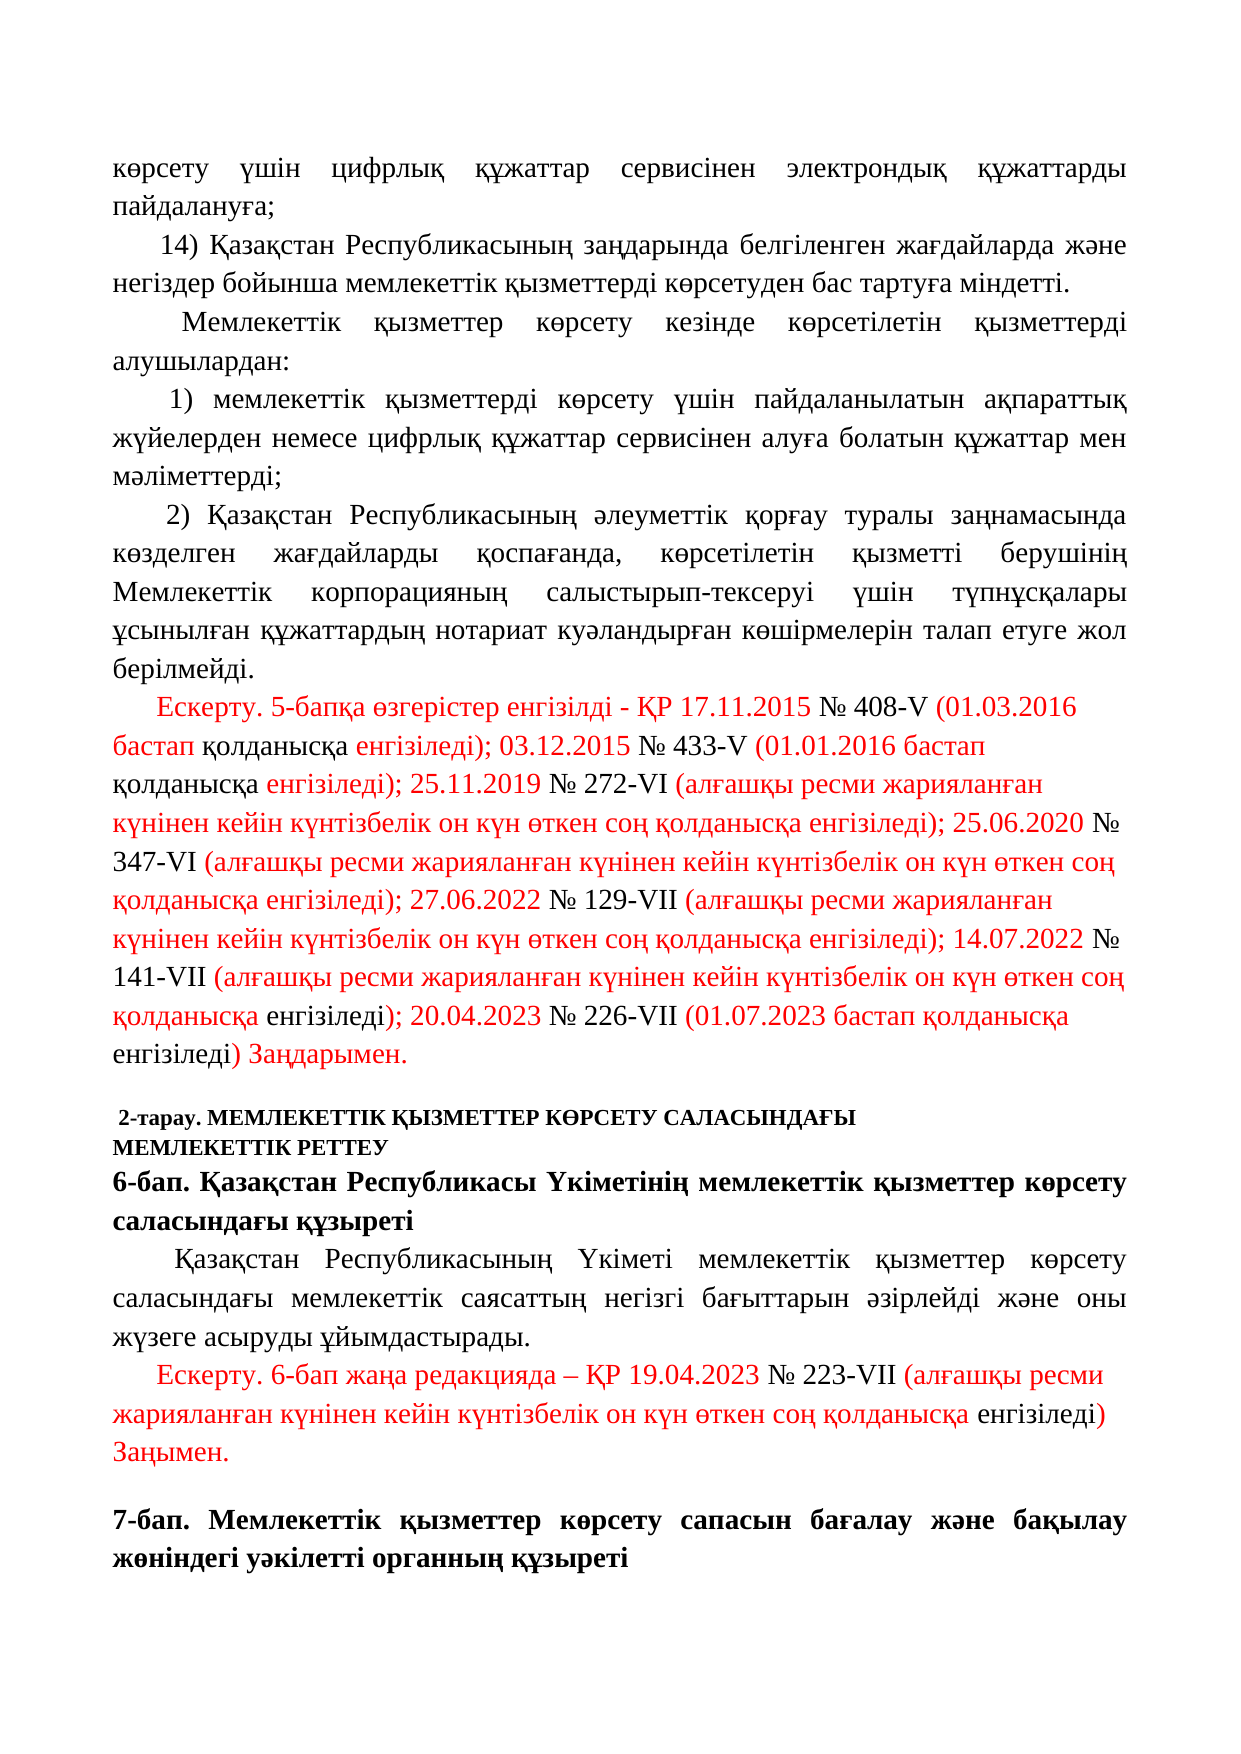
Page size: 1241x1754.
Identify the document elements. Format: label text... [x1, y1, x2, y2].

text 6-бап. Қазақстан Республикасы Үкіметінің мемлекеттік қызметтер көрсету саласындағы құзыреті [112, 1164, 1128, 1237]
text Ескерту. 6-бап жаңа редакцияда – ҚР 19.04.2023 № 223-VII (алғашқы ресми жарияланған күнінен кейін күнтізбелік он күн өткен соң қолданысқа енгізіледі) Заңымен. [112, 1357, 1128, 1498]
text 2-тарау. МЕМЛЕКЕТТІК ҚЫЗМЕТТЕР КӨРСЕТУ САЛАСЫНДАҒЫ МЕМЛЕКЕТТІК РЕТТЕУ [112, 1104, 1128, 1161]
text 7-бап. Мемлекеттік қызметтер көрсету сапасын бағалау және бақылау жөніндегі уәкілетті органның құзыреті [112, 1502, 1128, 1574]
text Мемлекеттік қызметтер көрсету кезінде көрсетілетін қызметтерді алушылардан: [112, 304, 1128, 376]
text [112, 150, 1128, 222]
text Қазақстан Республикасының Үкіметі мемлекеттік қызметтер көрсету саласындағы мемлекеттік саясаттың негізгі бағыттарын әзірлейді және оны жүзеге асыруды ұйымдастырады. [112, 1242, 1128, 1352]
text 2) Қазақстан Республикасының әлеуметтік қорғау туралы заңнамасында көзделген жағдайларды қоспағанда, көрсетілетін қызметті берушінің Мемлекеттік корпорацияның салыстырып-тексеруі үшін түпнұсқалары ұсынылған құжаттардың нотариат куәландырған көшірмелерін талап етуге жол берілмейді. [112, 497, 1128, 684]
text 14) Қазақстан Республикасының заңдарында белгіленген жағдайларда және негіздер бойынша мемлекеттік қызметтерді көрсетуден бас тартуға міндетті. [112, 227, 1128, 299]
text 1) мемлекеттік қызметтерді көрсету үшін пайдаланылатын ақпараттық жүйелерден немесе цифрлық құжаттар сервисінен алуға болатын құжаттар мен мәліметтерді; [112, 381, 1128, 492]
text Ескерту. 5-бапқа өзгерістер енгізілді - ҚР 17.11.2015 № 408-V (01.03.2016 бастап қолданысқа енгізіледі); 03.12.2015 № 433-V (01.01.2016 бастап қолданысқа енгізіледі); 25.11.2019 № 272-VI (алғашқы ресми жарияланған күнінен кейін күнтізбелік он күн өткен соң қолданысқа енгізіледі); 25.06.2020 № 347-VI (алғашқы ресми жарияланған күнінен кейін күнтізбелік он күн өткен соң қолданысқа енгізіледі); 27.06.2022 № 129-VII (алғашқы ресми жарияланған күнінен кейін күнтізбелік он күн өткен соң қолданысқа енгізіледі); 14.07.2022 № 141-VII (алғашқы ресми жарияланған күнінен кейін күнтізбелік он күн өткен соң қолданысқа енгізіледі); 20.04.2023 № 226-VII (01.07.2023 бастап қолданысқа енгізіледі) Заңдарымен. [112, 689, 1128, 1100]
